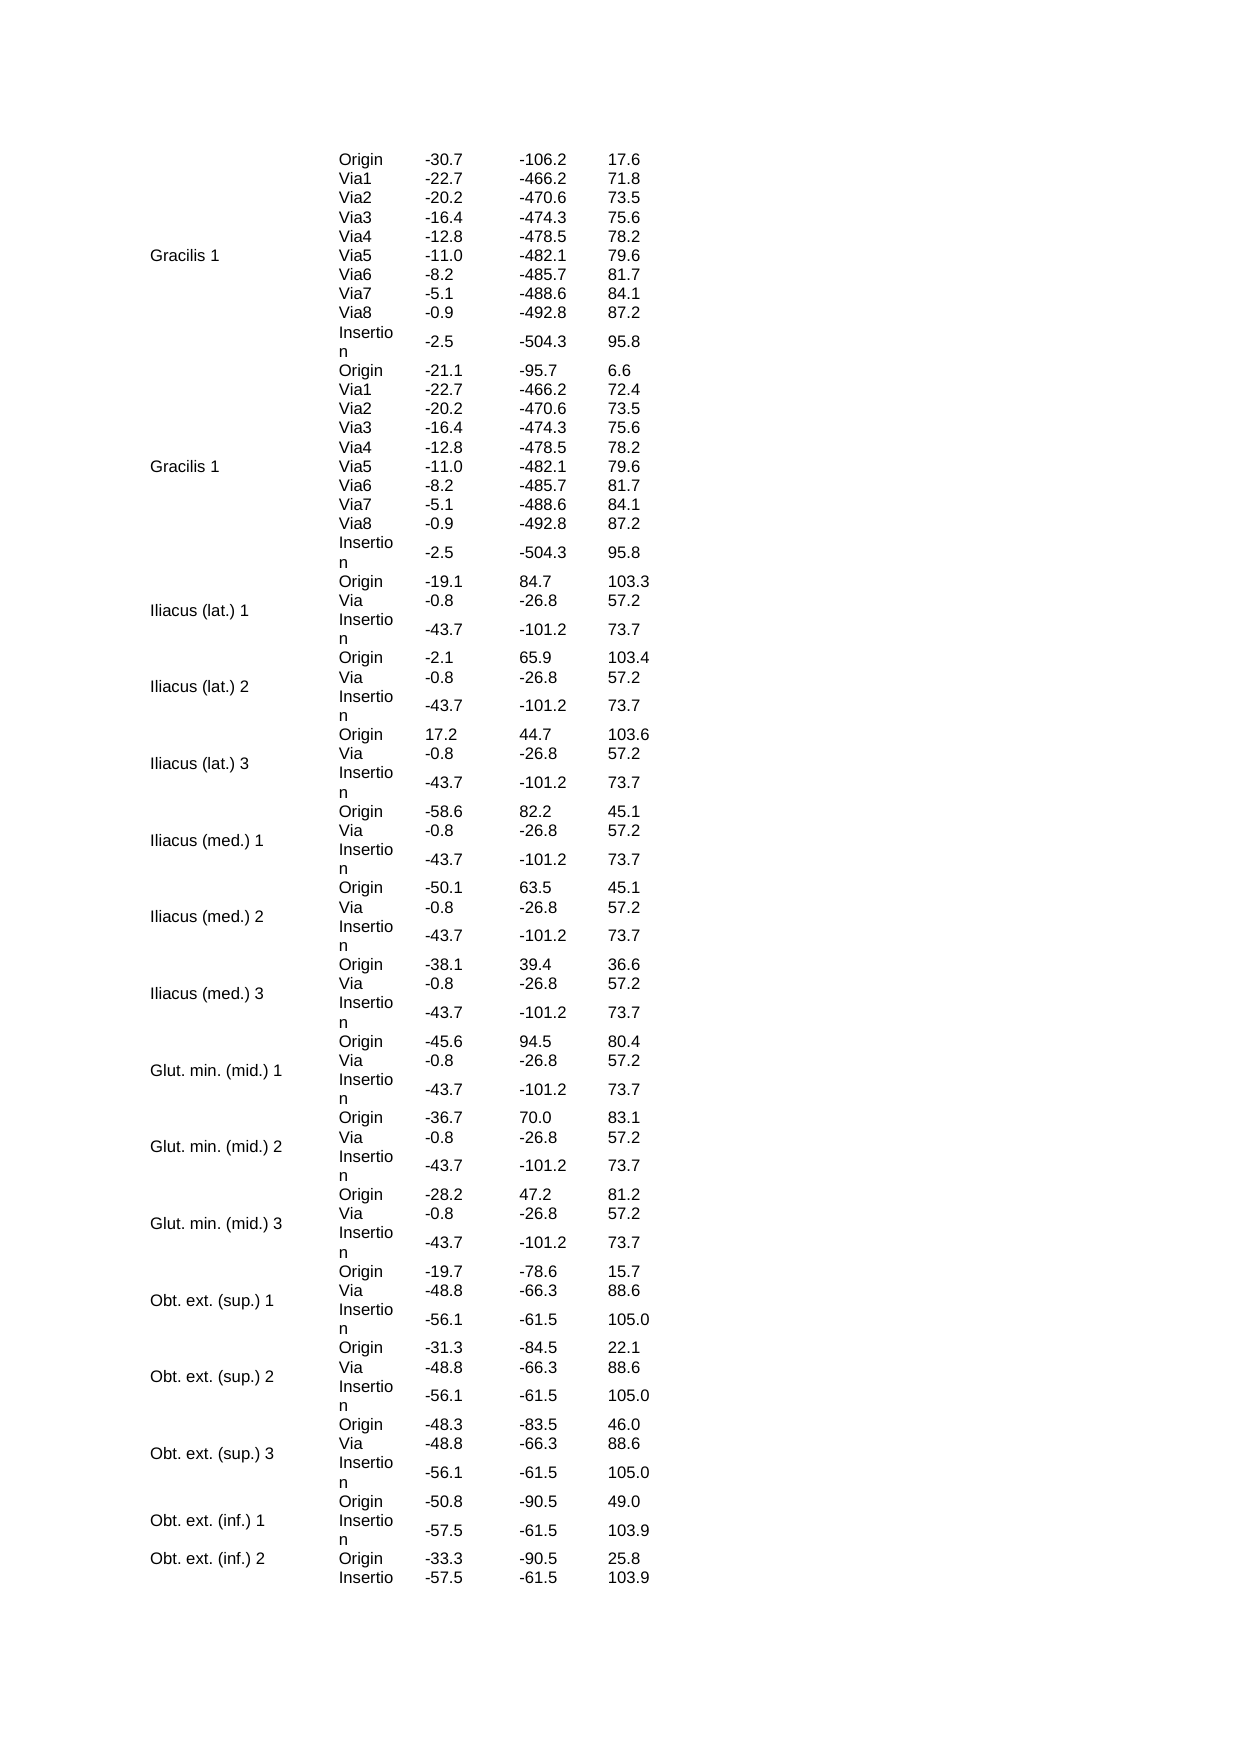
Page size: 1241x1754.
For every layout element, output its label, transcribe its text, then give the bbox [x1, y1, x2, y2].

table_cell 88.6 [596, 1281, 685, 1300]
table_cell -488.6 [508, 495, 596, 514]
table_cell 87.2 [596, 514, 685, 533]
table_cell -474.3 [508, 418, 596, 437]
table_cell -20.2 [414, 399, 508, 418]
table_cell -26.8 [508, 668, 596, 687]
table_cell -22.7 [414, 169, 508, 188]
table_cell Via8 [327, 514, 413, 533]
table_cell Obt. ext. (sup.) 2 [139, 1338, 327, 1415]
table_cell -90.5 [508, 1549, 596, 1568]
table_cell Iliacus (lat.) 2 [139, 648, 327, 725]
table_cell -95.7 [508, 361, 596, 380]
table_cell Origin [327, 1108, 413, 1127]
table_cell -0.8 [414, 744, 508, 763]
table_cell Origin [327, 648, 413, 667]
table_cell -478.5 [508, 227, 596, 246]
table_cell 72.4 [596, 380, 685, 399]
table_cell 75.6 [596, 208, 685, 227]
table_cell -43.7 [414, 1147, 508, 1185]
table_cell Insertion [327, 993, 413, 1032]
table_cell Origin [327, 725, 413, 744]
table_cell Insertion [327, 323, 413, 361]
table_cell -43.7 [414, 993, 508, 1032]
table_cell -26.8 [508, 974, 596, 993]
table_cell 47.2 [508, 1185, 596, 1204]
table_cell 73.7 [596, 993, 685, 1032]
table_cell 73.7 [596, 610, 685, 648]
table_cell -66.3 [508, 1358, 596, 1377]
table_cell 103.9 [596, 1568, 685, 1587]
table_cell Via [327, 1128, 413, 1147]
table_cell 46.0 [596, 1415, 685, 1434]
table_cell Via [327, 744, 413, 763]
table_cell -12.8 [414, 227, 508, 246]
table_cell -101.2 [508, 1147, 596, 1185]
table_cell 73.7 [596, 840, 685, 878]
table_cell Insertion [327, 533, 413, 572]
table_cell Via1 [327, 380, 413, 399]
table_cell Insertion [327, 917, 413, 955]
table_cell -36.7 [414, 1108, 508, 1127]
table_cell -492.8 [508, 303, 596, 322]
table_cell -101.2 [508, 840, 596, 878]
table_cell -2.5 [414, 323, 508, 361]
table_cell 73.7 [596, 1147, 685, 1185]
table_cell -78.6 [508, 1262, 596, 1281]
table_cell -43.7 [414, 687, 508, 725]
table_cell 49.0 [596, 1492, 685, 1511]
table_cell -66.3 [508, 1434, 596, 1453]
table_cell Insertion [327, 1070, 413, 1108]
table_cell 81.7 [596, 476, 685, 495]
table_cell Via7 [327, 284, 413, 303]
table_cell -16.4 [414, 208, 508, 227]
table_cell -101.2 [508, 763, 596, 802]
table_cell Via5 [327, 246, 413, 265]
table_cell Obt. ext. (sup.) 1 [139, 1262, 327, 1338]
table_cell -8.2 [414, 476, 508, 495]
table_cell Origin [327, 1185, 413, 1204]
table_cell 73.7 [596, 917, 685, 955]
table_cell -20.2 [414, 188, 508, 207]
table_cell Insertion [327, 687, 413, 725]
table_cell 84.1 [596, 495, 685, 514]
table_cell -0.8 [414, 1204, 508, 1223]
table_cell -0.8 [414, 1051, 508, 1070]
table_cell -0.8 [414, 668, 508, 687]
table_cell -12.8 [414, 438, 508, 457]
table_cell -101.2 [508, 917, 596, 955]
table_cell Via6 [327, 265, 413, 284]
table_cell -26.8 [508, 1204, 596, 1223]
table_cell Via [327, 1204, 413, 1223]
table_cell 79.6 [596, 246, 685, 265]
table_cell 75.6 [596, 418, 685, 437]
table_cell -470.6 [508, 399, 596, 418]
table_cell Origin [327, 150, 413, 169]
table_cell 22.1 [596, 1338, 685, 1357]
table_cell -33.3 [414, 1549, 508, 1568]
table_cell -50.8 [414, 1492, 508, 1511]
table_cell -470.6 [508, 188, 596, 207]
table_cell Origin [327, 1415, 413, 1434]
table_cell Via [327, 1358, 413, 1377]
table_cell 78.2 [596, 227, 685, 246]
table_cell Insertion [327, 1223, 413, 1262]
table_cell -0.8 [414, 1128, 508, 1147]
table_cell 95.8 [596, 533, 685, 572]
table_cell 73.7 [596, 763, 685, 802]
table_cell 65.9 [508, 648, 596, 667]
table_cell -61.5 [508, 1300, 596, 1338]
table_cell -11.0 [414, 457, 508, 476]
table_cell -466.2 [508, 380, 596, 399]
table_cell Via [327, 974, 413, 993]
table_cell -48.3 [414, 1415, 508, 1434]
table_cell Via4 [327, 227, 413, 246]
table_cell -0.9 [414, 514, 508, 533]
table_cell -19.1 [414, 572, 508, 591]
table_cell -56.1 [414, 1377, 508, 1415]
table_cell Insertion [327, 1377, 413, 1415]
table_cell 80.4 [596, 1032, 685, 1051]
table_cell 57.2 [596, 591, 685, 610]
table_cell 103.3 [596, 572, 685, 591]
table_cell -8.2 [414, 265, 508, 284]
table_cell -101.2 [508, 610, 596, 648]
table_cell -50.1 [414, 878, 508, 897]
table_cell 103.4 [596, 648, 685, 667]
table_cell -474.3 [508, 208, 596, 227]
table_cell Insertion [327, 610, 413, 648]
table_cell 88.6 [596, 1434, 685, 1453]
table_cell -56.1 [414, 1453, 508, 1492]
table_cell 57.2 [596, 1051, 685, 1070]
table_cell -48.8 [414, 1434, 508, 1453]
table_cell -101.2 [508, 687, 596, 725]
table_cell 73.5 [596, 399, 685, 418]
table_cell -61.5 [508, 1453, 596, 1492]
table_cell Origin [327, 1262, 413, 1281]
table_cell 57.2 [596, 898, 685, 917]
table_cell Via [327, 821, 413, 840]
table_cell Insertion [327, 840, 413, 878]
table_cell -57.5 [414, 1511, 508, 1549]
table_cell 44.7 [508, 725, 596, 744]
table_cell -43.7 [414, 917, 508, 955]
table_cell 70.0 [508, 1108, 596, 1127]
table_cell Via1 [327, 169, 413, 188]
table_cell Iliacus (lat.) 3 [139, 725, 327, 802]
table_cell Via5 [327, 457, 413, 476]
table_cell 82.2 [508, 802, 596, 821]
table_cell 6.6 [596, 361, 685, 380]
table_cell Via3 [327, 208, 413, 227]
table_cell -106.2 [508, 150, 596, 169]
table_cell 103.6 [596, 725, 685, 744]
table_cell -21.1 [414, 361, 508, 380]
table_cell 95.8 [596, 323, 685, 361]
table_cell Insertion [327, 1568, 413, 1587]
table_cell Gracilis 1 [139, 361, 327, 572]
table_cell Glut. min. (mid.) 2 [139, 1108, 327, 1185]
table_cell Iliacus (med.) 2 [139, 878, 327, 955]
table_cell Via [327, 1434, 413, 1453]
table_cell -56.1 [414, 1300, 508, 1338]
table_cell 45.1 [596, 878, 685, 897]
table_cell -90.5 [508, 1492, 596, 1511]
table_cell Via3 [327, 418, 413, 437]
table_cell -5.1 [414, 284, 508, 303]
table_cell Via2 [327, 399, 413, 418]
table_cell -26.8 [508, 591, 596, 610]
table_cell 17.6 [596, 150, 685, 169]
table_cell -61.5 [508, 1568, 596, 1587]
table_cell 71.8 [596, 169, 685, 188]
table_cell Via7 [327, 495, 413, 514]
table_cell -492.8 [508, 514, 596, 533]
table_cell 83.1 [596, 1108, 685, 1127]
table_cell Via4 [327, 438, 413, 457]
table_cell -28.2 [414, 1185, 508, 1204]
table_cell 45.1 [596, 802, 685, 821]
table_cell 39.4 [508, 955, 596, 974]
table_cell 84.1 [596, 284, 685, 303]
table_cell -26.8 [508, 898, 596, 917]
table_cell Insertion [327, 1147, 413, 1185]
table_cell 105.0 [596, 1377, 685, 1415]
table_cell Origin [327, 1549, 413, 1568]
table_cell Origin [327, 955, 413, 974]
table_cell -58.6 [414, 802, 508, 821]
table_cell Origin [327, 1032, 413, 1051]
table_cell Via [327, 668, 413, 687]
table_cell Insertion [327, 763, 413, 802]
table_cell -43.7 [414, 840, 508, 878]
table_cell -22.7 [414, 380, 508, 399]
table_cell 105.0 [596, 1300, 685, 1338]
table_cell -11.0 [414, 246, 508, 265]
table_cell 105.0 [596, 1453, 685, 1492]
table_cell -2.5 [414, 533, 508, 572]
table_cell Origin [327, 878, 413, 897]
table_cell -101.2 [508, 1070, 596, 1108]
table_cell 17.2 [414, 725, 508, 744]
table_cell 81.7 [596, 265, 685, 284]
table_cell 57.2 [596, 668, 685, 687]
table_cell Glut. min. (mid.) 3 [139, 1185, 327, 1262]
table_cell -38.1 [414, 955, 508, 974]
table_cell Insertion [327, 1300, 413, 1338]
table_cell -31.3 [414, 1338, 508, 1357]
table_cell Origin [327, 1338, 413, 1357]
table_cell -43.7 [414, 1070, 508, 1108]
table_cell 81.2 [596, 1185, 685, 1204]
table_cell -66.3 [508, 1281, 596, 1300]
table_cell -485.7 [508, 476, 596, 495]
table_cell 73.7 [596, 687, 685, 725]
table_cell 57.2 [596, 1128, 685, 1147]
table_cell -488.6 [508, 284, 596, 303]
table_cell -26.8 [508, 821, 596, 840]
table_cell -101.2 [508, 1223, 596, 1262]
table_cell 63.5 [508, 878, 596, 897]
table_cell -0.8 [414, 974, 508, 993]
table_cell Iliacus (med.) 1 [139, 802, 327, 878]
table_cell -466.2 [508, 169, 596, 188]
table_cell -0.8 [414, 898, 508, 917]
table_cell Gracilis 1 [139, 150, 327, 361]
table_cell Obt. ext. (inf.) 1 [139, 1492, 327, 1549]
table_cell -57.5 [414, 1568, 508, 1587]
table_cell -26.8 [508, 744, 596, 763]
table_cell -482.1 [508, 457, 596, 476]
table_cell Obt. ext. (inf.) 2 [139, 1549, 327, 1587]
table_cell -0.8 [414, 591, 508, 610]
table_cell 73.7 [596, 1223, 685, 1262]
table_cell Via [327, 1281, 413, 1300]
table_cell Iliacus (lat.) 1 [139, 572, 327, 648]
table_cell Via8 [327, 303, 413, 322]
table_cell 87.2 [596, 303, 685, 322]
table_cell 88.6 [596, 1358, 685, 1377]
table_cell -0.9 [414, 303, 508, 322]
table_cell -26.8 [508, 1051, 596, 1070]
table_cell -48.8 [414, 1281, 508, 1300]
table_cell Insertion [327, 1511, 413, 1549]
table_cell -83.5 [508, 1415, 596, 1434]
table_cell 73.7 [596, 1070, 685, 1108]
table_cell Origin [327, 802, 413, 821]
table_cell -101.2 [508, 993, 596, 1032]
table_cell 84.7 [508, 572, 596, 591]
table_cell -48.8 [414, 1358, 508, 1377]
table_cell -43.7 [414, 763, 508, 802]
table_cell Iliacus (med.) 3 [139, 955, 327, 1032]
table_cell Via [327, 591, 413, 610]
table_cell -504.3 [508, 323, 596, 361]
table_cell -43.7 [414, 1223, 508, 1262]
table_cell Origin [327, 572, 413, 591]
table_cell 15.7 [596, 1262, 685, 1281]
table_cell -0.8 [414, 821, 508, 840]
table_cell Origin [327, 1492, 413, 1511]
table_cell Via2 [327, 188, 413, 207]
table_cell 78.2 [596, 438, 685, 457]
table_cell -30.7 [414, 150, 508, 169]
table_cell Via [327, 1051, 413, 1070]
table_cell -61.5 [508, 1511, 596, 1549]
table_cell Origin [327, 361, 413, 380]
table_cell -504.3 [508, 533, 596, 572]
table_cell Obt. ext. (sup.) 3 [139, 1415, 327, 1492]
table_cell 73.5 [596, 188, 685, 207]
table_cell 57.2 [596, 821, 685, 840]
table_cell Insertion [327, 1453, 413, 1492]
table_cell 57.2 [596, 974, 685, 993]
table_cell -2.1 [414, 648, 508, 667]
table_cell 36.6 [596, 955, 685, 974]
table_cell Via [327, 898, 413, 917]
table_cell -5.1 [414, 495, 508, 514]
table_cell 57.2 [596, 1204, 685, 1223]
table_cell -45.6 [414, 1032, 508, 1051]
table_cell -43.7 [414, 610, 508, 648]
table_cell Via6 [327, 476, 413, 495]
table_cell -19.7 [414, 1262, 508, 1281]
table_cell -61.5 [508, 1377, 596, 1415]
table_cell 25.8 [596, 1549, 685, 1568]
table_cell Glut. min. (mid.) 1 [139, 1032, 327, 1108]
table_cell -485.7 [508, 265, 596, 284]
table_cell 94.5 [508, 1032, 596, 1051]
table_cell -482.1 [508, 246, 596, 265]
table_cell -16.4 [414, 418, 508, 437]
table_cell 57.2 [596, 744, 685, 763]
table_cell -26.8 [508, 1128, 596, 1147]
table_cell 79.6 [596, 457, 685, 476]
table_cell 103.9 [596, 1511, 685, 1549]
table_cell -478.5 [508, 438, 596, 457]
table_cell -84.5 [508, 1338, 596, 1357]
